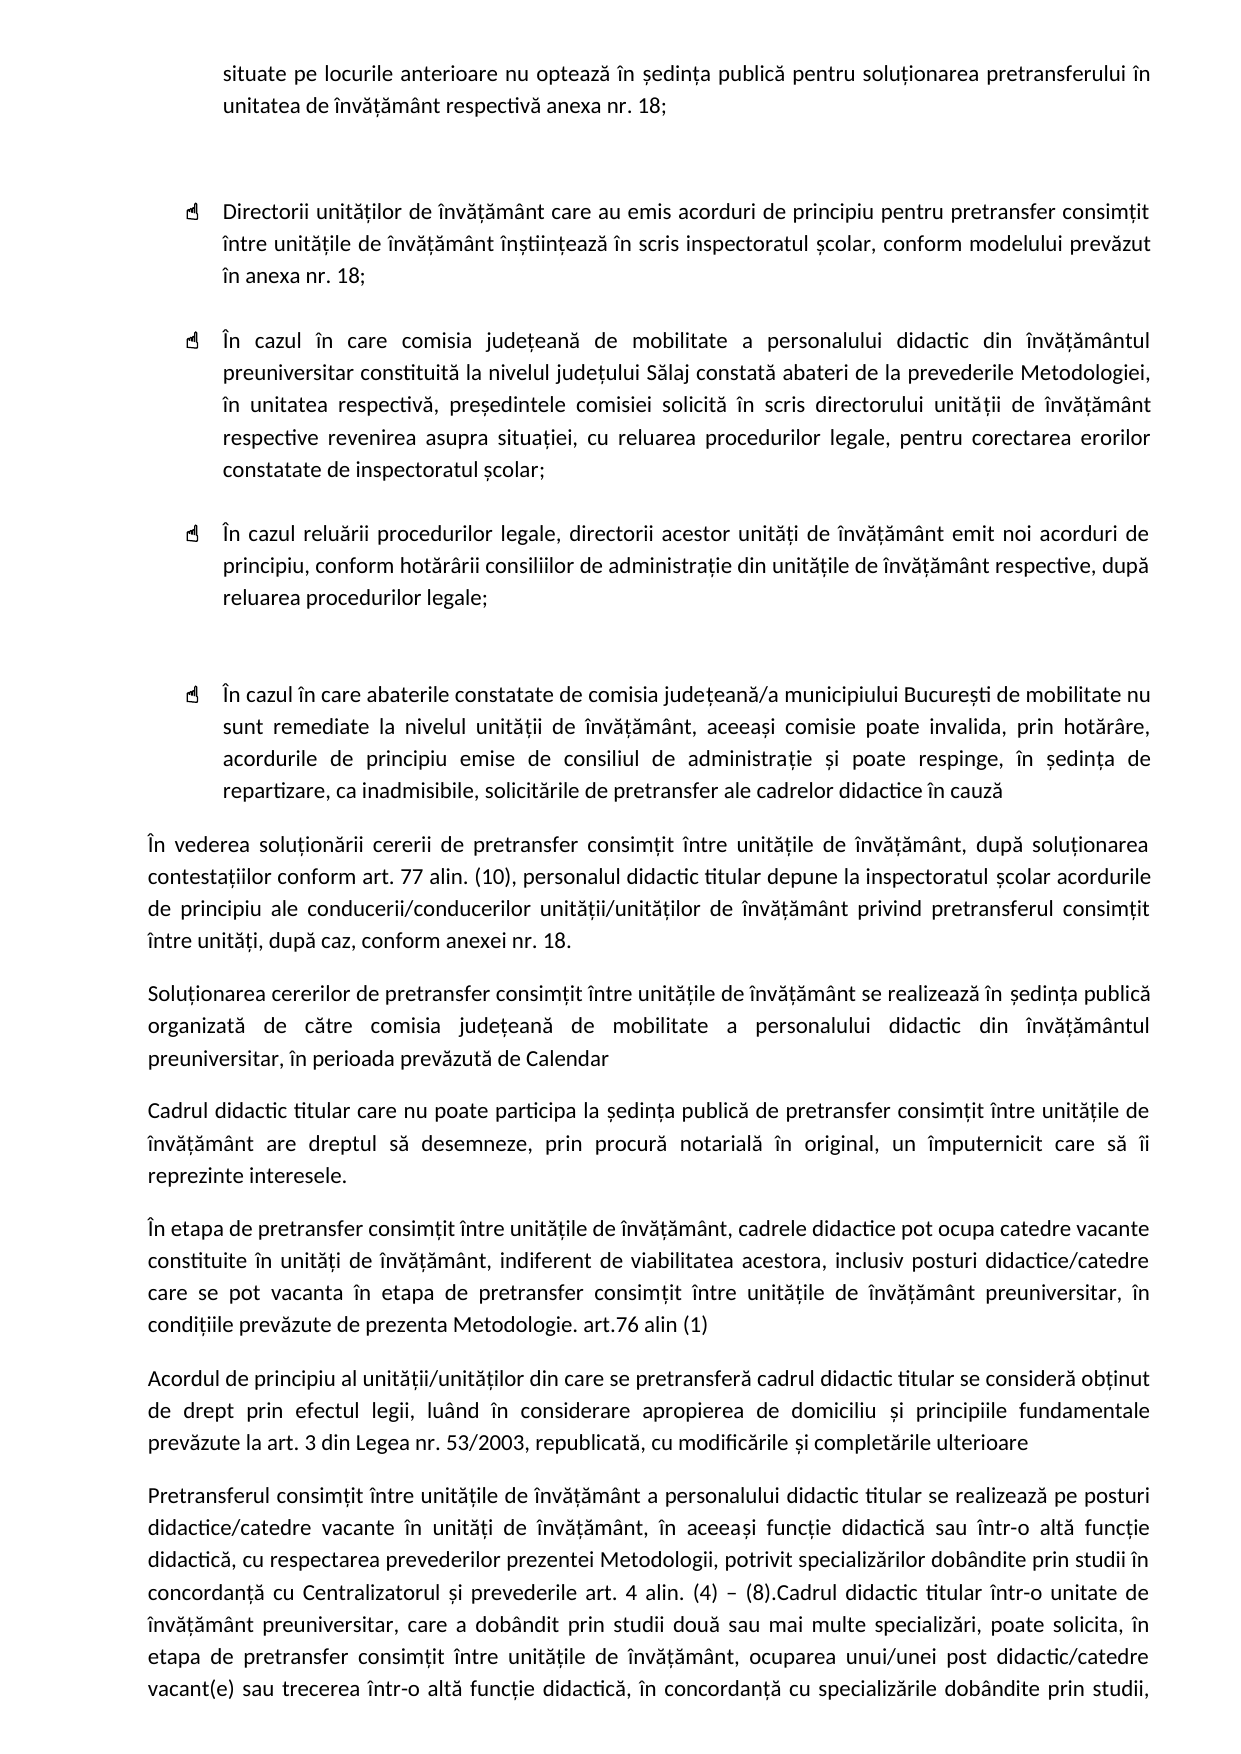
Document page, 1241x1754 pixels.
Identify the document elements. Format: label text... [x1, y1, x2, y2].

list În cazul în care abaterile constatate de comisia județeană/a municipiului București de mobilitate nu sunt remediate la nivelul unității de învățământ, aceeași comisie poate invalida, prin hotărâre, acordurile de principiu emise de consiliul de administrație și poate respinge, în ședința de repartizare, ca inadmisibile, solicitările de pretransfer ale cadrelor didactice în cauză [185, 680, 1152, 805]
list În cazul în care comisia judeţeană de mobilitate a personalului didactic din învăţământul preuniversitar constituită la nivelul județului Sălaj constată abateri de la prevederile Metodologiei, în unitatea respectivă, președintele comisiei solicită în scris directorului unității de învățământ respective revenirea asupra situației, cu reluarea procedurilor legale, pentru corectarea erorilor constatate de inspectoratul școlar; [185, 326, 1152, 483]
text În etapa de pretransfer consimţit între unităţile de învăţământ, cadrele didactice pot ocupa catedre vacante constituite în unităţi de învăţământ, indiferent de viabilitatea acestora, inclusiv posturi didactice/catedre care se pot vacanta în etapa de pretransfer consimțit între unitățile de învățământ preuniversitar, în condiţiile prevăzute de prezenta Metodologie. art.76 alin (1) [148, 1214, 1152, 1339]
text Acordul de principiu al unității/unităților din care se pretransferă cadrul didactic titular se consideră obţinut de drept prin efectul legii, luând în considerare apropierea de domiciliu şi principiile fundamentale prevăzute la art. 3 din Legea nr. 53/2003, republicată, cu modificările şi completările ulterioare [148, 1364, 1152, 1456]
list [185, 59, 1152, 119]
list În cazul reluării procedurilor legale, directorii acestor unităţi de învăţământ emit noi acorduri de principiu, conform hotărârii consiliilor de administraţie din unităţile de învăţământ respective, după reluarea procedurilor legale; [185, 519, 1152, 612]
text Cadrul didactic titular care nu poate participa la şedinţa publică de pretransfer consimţit între unităţile de învăţământ are dreptul să desemneze, prin procură notarială în original, un împuternicit care să îi reprezinte interesele. [148, 1097, 1152, 1189]
list Directorii unităţilor de învăţământ care au emis acorduri de principiu pentru pretransfer consimţit între unităţile de învăţământ înştiinţează în scris inspectoratul şcolar, conform modelului prevăzut în anexa nr. 18; [185, 197, 1152, 290]
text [148, 1481, 1152, 1702]
text În vederea soluţionării cererii de pretransfer consimţit între unităţile de învăţământ, după soluţionarea contestaţiilor conform art. 77 alin. (10), personalul didactic titular depune la inspectoratul şcolar acordurile de principiu ale conducerii/conducerilor unităţii/unităţilor de învăţământ privind pretransferul consimţit între unităţi, după caz, conform anexei nr. 18. [148, 830, 1152, 954]
text Soluţionarea cererilor de pretransfer consimţit între unităţile de învăţământ se realizează în şedinţa publică organizată de către comisia judeţeană de mobilitate a personalului didactic din învăţământul preuniversitar, în perioada prevăzută de Calendar [148, 979, 1152, 1072]
